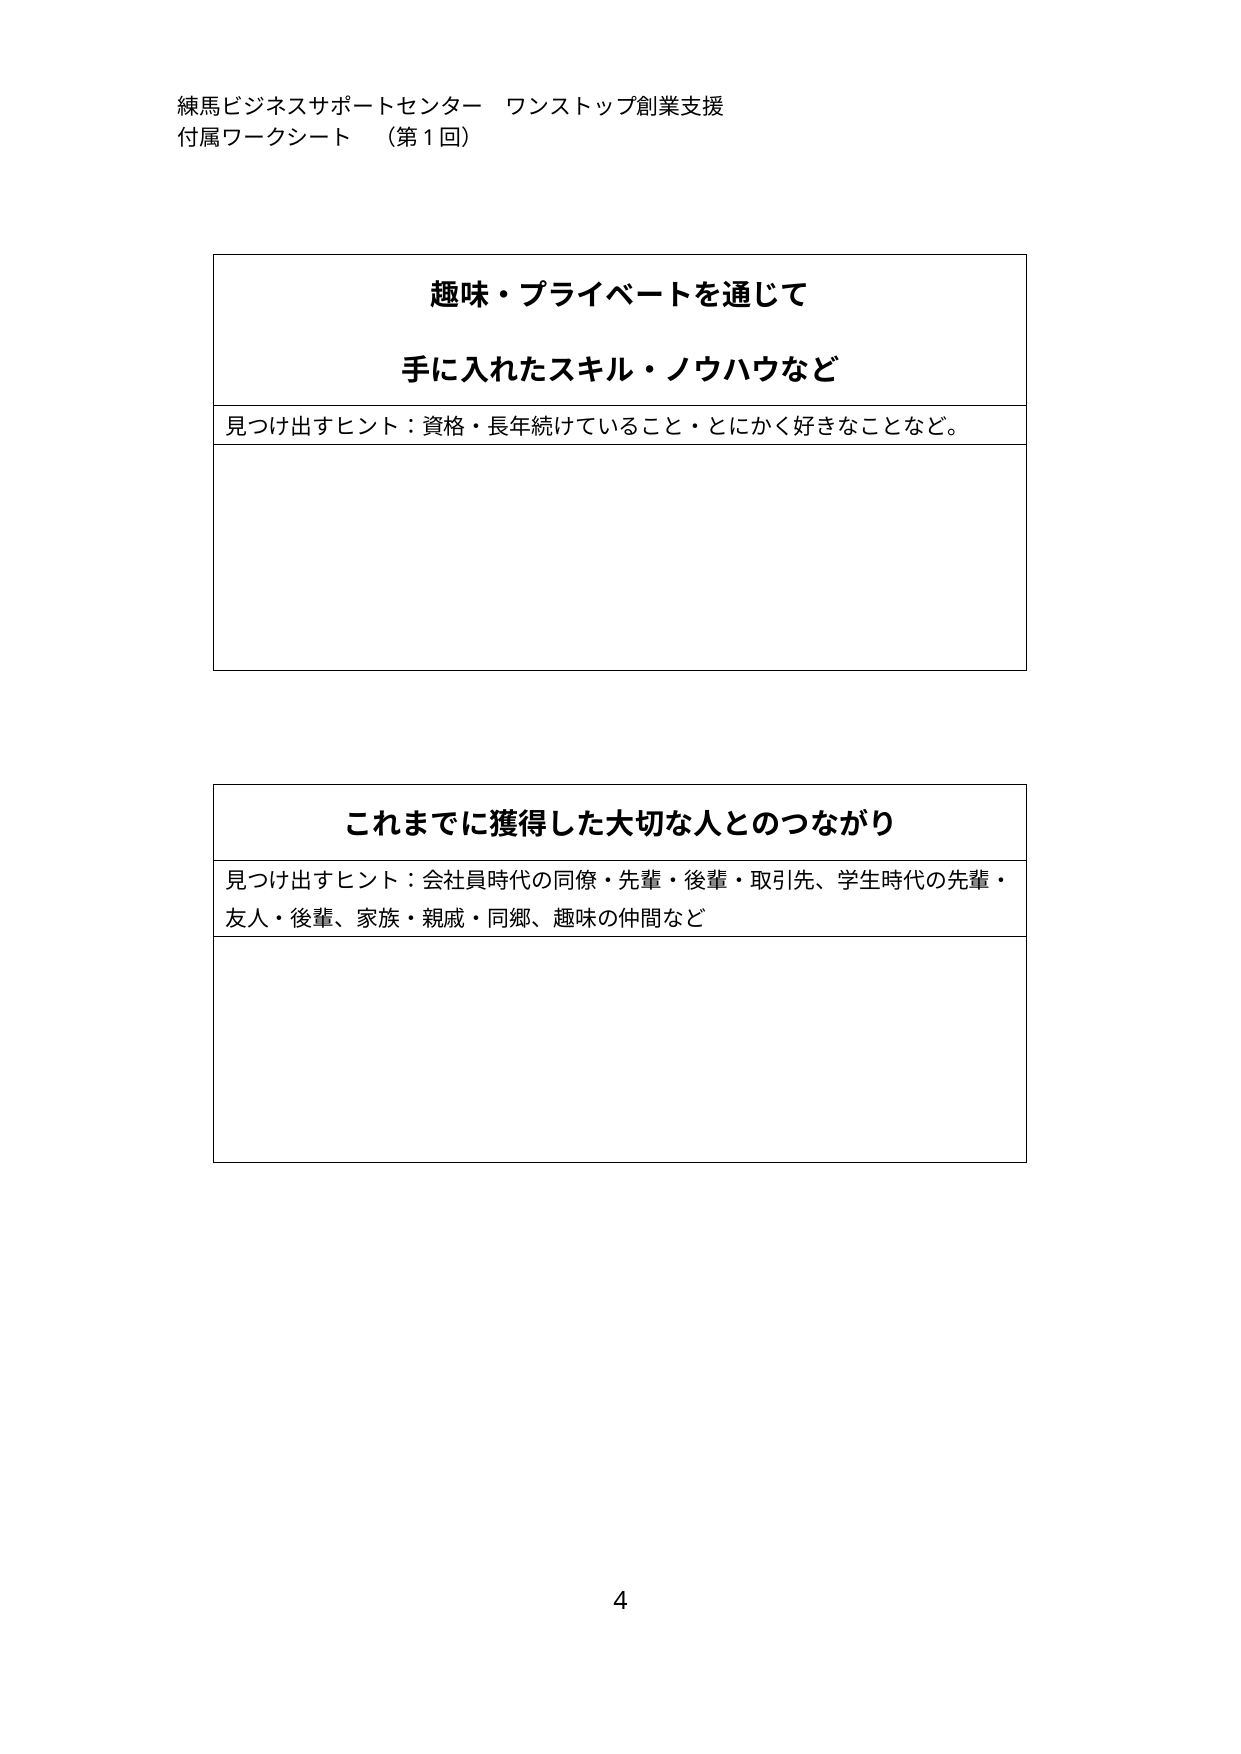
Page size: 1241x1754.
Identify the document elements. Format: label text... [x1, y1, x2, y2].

table_cell 見つけ出すヒント：資格・長年続けていること・とにかく好きなことなど。 [214, 406, 1026, 444]
table_cell [214, 445, 1026, 670]
table_header 趣味・プライベートを通じて 手に入れたスキル・ノウハウなど [214, 255, 1026, 405]
table_cell 見つけ出すヒント：会社員時代の同僚・先輩・後輩・取引先、学生時代の先輩・友人・後輩、家族・親戚・同郷、趣味の仲間など [214, 861, 1026, 936]
table_header これまでに獲得した大切な人とのつながり [214, 785, 1026, 859]
table_cell [214, 937, 1026, 1162]
